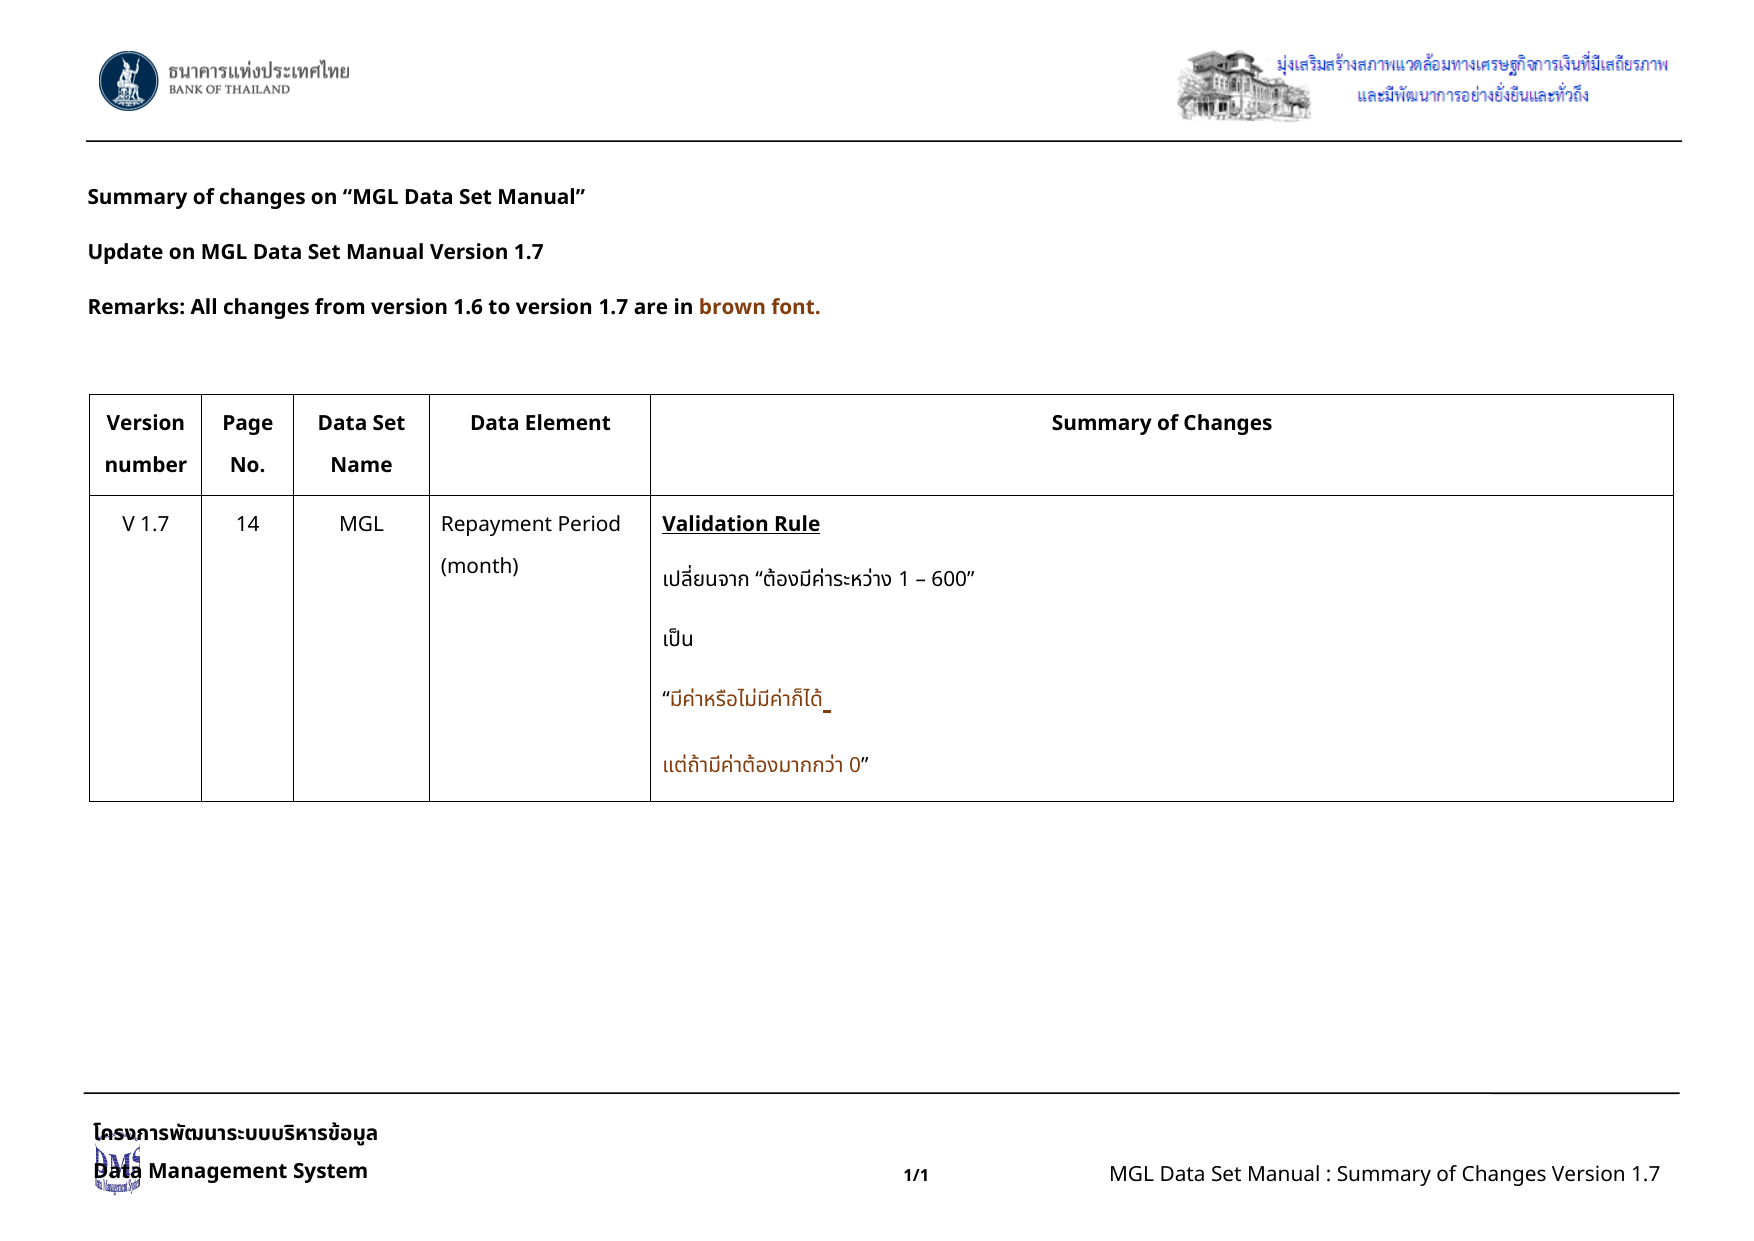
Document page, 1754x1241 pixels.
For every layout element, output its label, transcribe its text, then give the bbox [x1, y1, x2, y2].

title Update on MGL Data Set Manual Version 1.7 [87, 237, 1687, 266]
table_cell Validation Rule เปลี่ยนจาก “ต้องมีค่าระหว่าง 1 – 600” เป็น “มีค่าหรือไม่มีค่าก็ได้ แต่ถ้ามีค่าต้องมากกว่า 0” [651, 496, 1673, 801]
table_cell MGL [294, 496, 429, 801]
picture [1176, 46, 1672, 125]
text Remarks: All changes from version 1.6 to version 1.7 are in brown font. [87, 292, 1687, 321]
picture [92, 1128, 144, 1198]
table_header Summary of Changes [651, 395, 1673, 495]
table_cell 14 [202, 496, 293, 801]
table_header Page No. [202, 395, 293, 495]
table_cell Repayment Period (month) [430, 496, 650, 801]
table_cell V 1.7 [90, 496, 201, 801]
title Summary of changes on “MGL Data Set Manual” [87, 182, 1687, 210]
table_header Data Set Name [294, 395, 429, 495]
table_header Data Element [430, 395, 650, 495]
picture [88, 41, 362, 120]
table_header Version number [90, 395, 201, 495]
